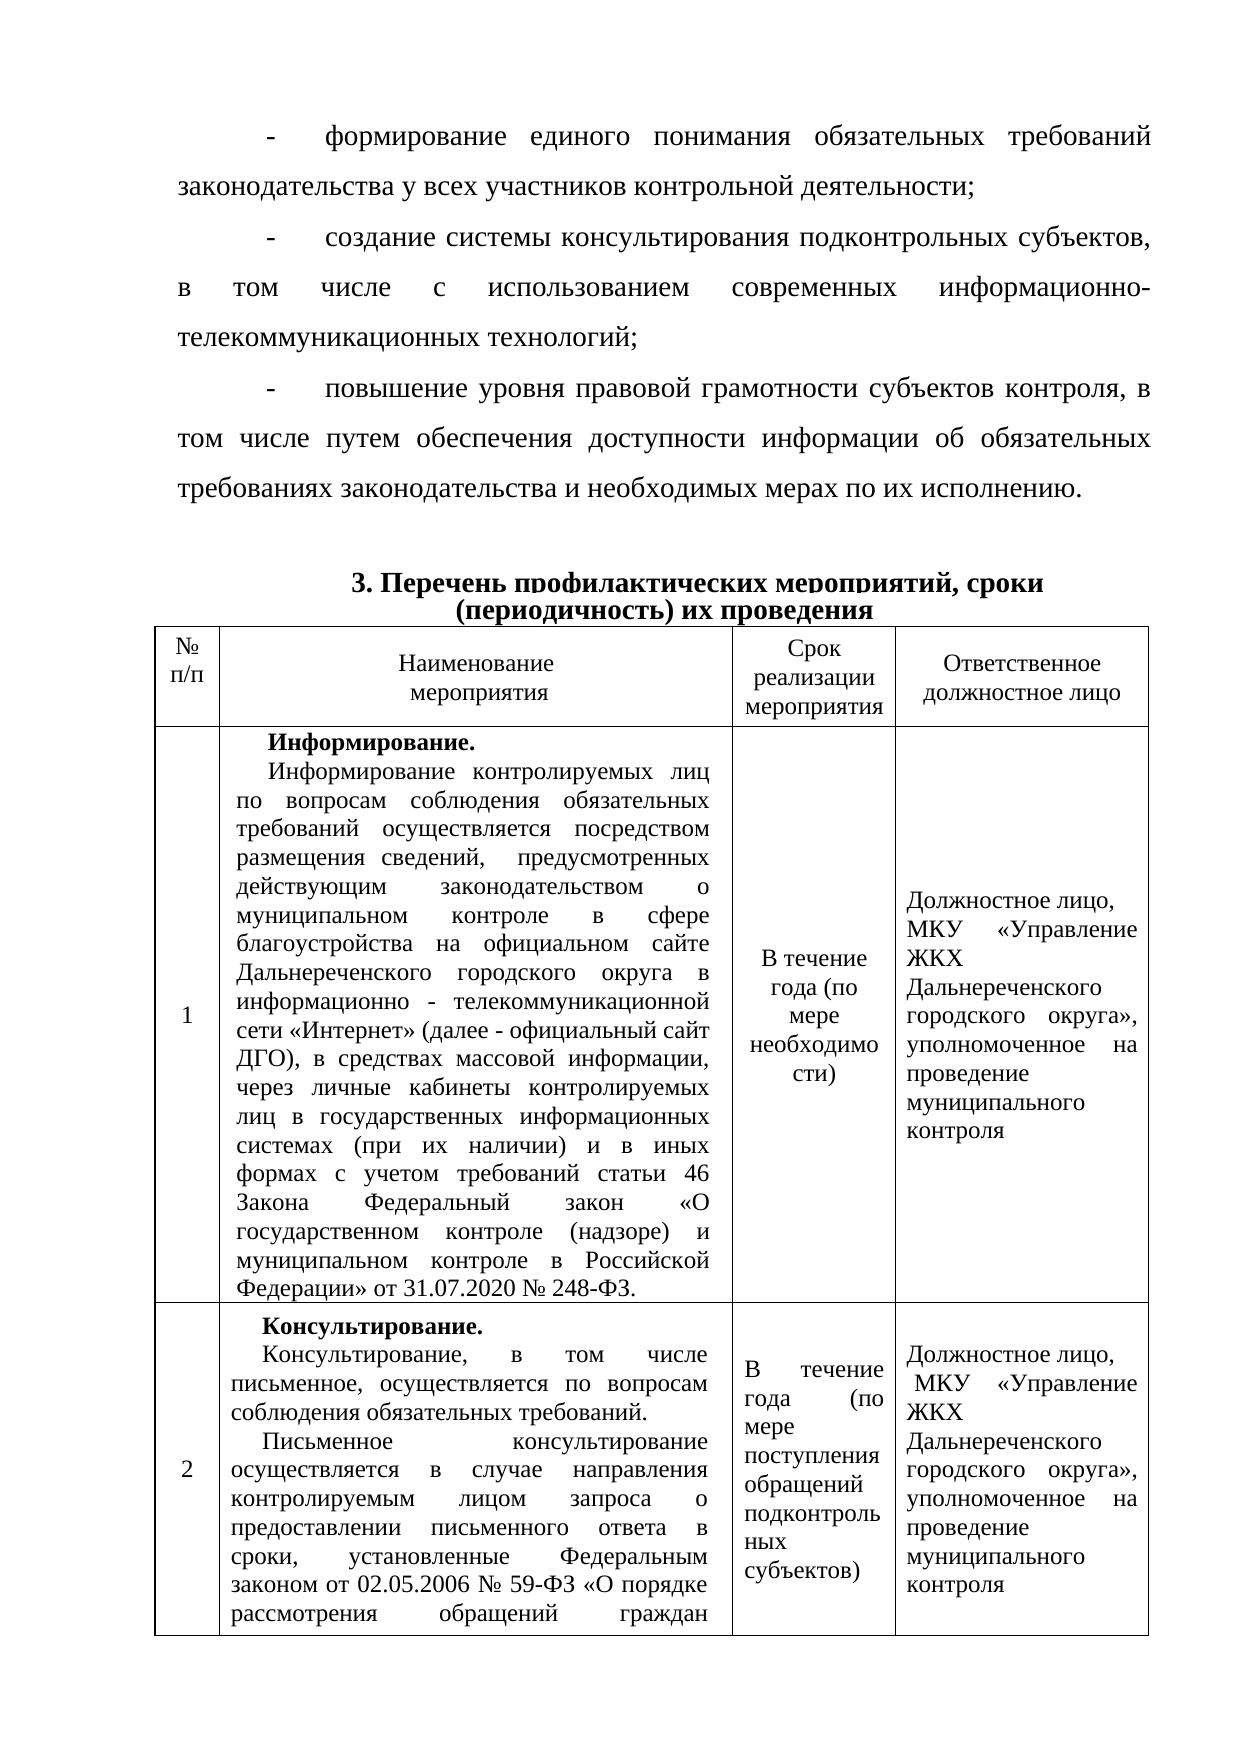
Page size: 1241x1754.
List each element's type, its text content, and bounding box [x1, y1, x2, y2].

text 3. Перечень профилактических мероприятий, сроки (периодичность) их проведения [177, 571, 455, 626]
list создание системы консультирования подконтрольных субъектов, в том числе с использованием современных информационно-телекоммуникационных технологий; [177, 219, 1152, 353]
table_header № п/п [156, 627, 219, 726]
list повышение уровня правовой грамотности субъектов контроля, в том числе путем обеспечения доступности информации об обязательных требованиях законодательства и необходимых мерах по их исполнению. [177, 370, 1152, 504]
table_cell 1 [156, 727, 219, 1302]
table_header Ответственное должностное лицо [896, 627, 1148, 726]
table_cell 2 [156, 1303, 219, 1635]
table_cell В течение года (по мере необходимости) [733, 727, 895, 1302]
text 3. Перечень профилактических мероприятий, сроки (периодичность) их проведения [873, 571, 1152, 626]
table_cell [733, 1303, 895, 1635]
list формирование единого понимания обязательных требований законодательства у всех участников контрольной деятельности; [177, 118, 1152, 202]
table_cell Информирование. Информирование контролируемых лиц по вопросам соблюдения обязательных требований осуществляется посредством размещения сведений, предусмотренных действующим законодательством о муниципальном контроле в сфере благоустройства на официальном сайте Дальнереченского городского округа в информационно - телекоммуникационной сети «Интернет» (далее - официальный сайт ДГО), в средствах массовой информации, через личные кабинеты контролируемых лиц в государственных информационных системах (при их наличии) и в иных формах с учетом требований статьи 46 Закона Федеральный закон «О государственном контроле (надзоре) и муниципальном контроле в Российской Федерации» от 31.07.2020 № 248-ФЗ. [220, 727, 732, 1302]
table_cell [896, 1303, 1148, 1635]
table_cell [220, 1303, 732, 1635]
table_header Наименование мероприятия [220, 627, 732, 726]
table_header Срок реализации мероприятия [733, 627, 895, 726]
table_cell Должностное лицо, МКУ «Управление ЖКХ Дальнереченского городского округа», уполномоченное на проведение муниципального контроля [896, 727, 1148, 1302]
